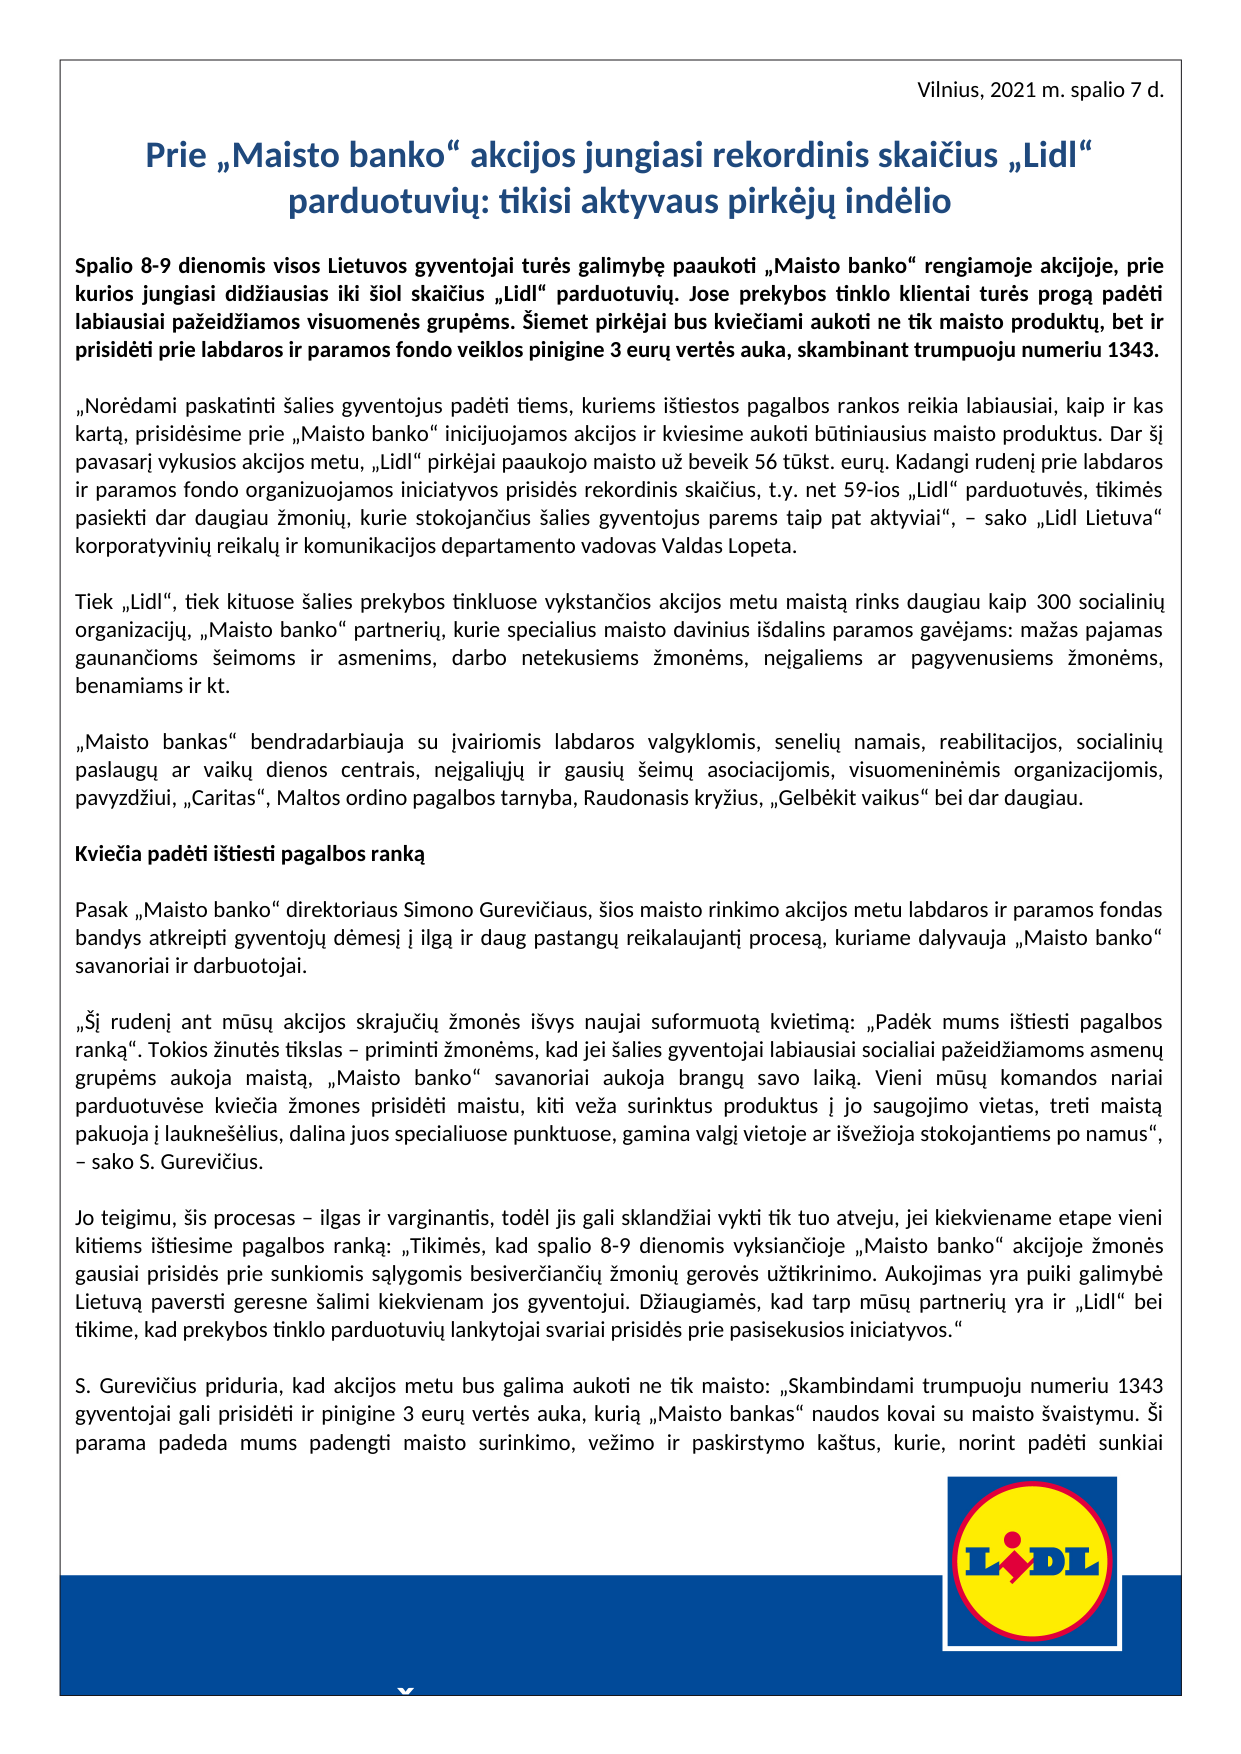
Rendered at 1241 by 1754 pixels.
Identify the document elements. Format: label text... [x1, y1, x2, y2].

text Jo teigimu, šis procesas – ilgas ir varginantis, todėl jis gali sklandžiai vykti tik tuo atveju, jei kiekviename etape vieni kitiems ištiesime pagalbos ranką: „Tikimės, kad spalio 8-9 dienomis vyksiančioje „Maisto banko“ akcijoje žmonės gausiai prisidės prie sunkiomis sąlygomis besiverčiančių žmonių gerovės užtikrinimo. Aukojimas yra puiki galimybė Lietuvą paversti geresne šalimi kiekvienam jos gyventojui. Džiaugiamės, kad tarp mūsų partnerių yra ir „Lidl“ bei tikime, kad prekybos tinklo parduotuvių lankytojai svariai prisidės prie pasisekusios iniciatyvos.“ [75, 1203, 1165, 1343]
text Vilnius, 2021 m. spalio 7 d. [75, 75, 1165, 103]
text Pasak „Maisto banko“ direktoriaus Simono Gurevičiaus, šios maisto rinkimo akcijos metu labdaros ir paramos fondas bandys atkreipti gyventojų dėmesį į ilgą ir daug pastangų reikalaujantį procesą, kuriame dalyvauja „Maisto banko“ savanoriai ir darbuotojai. [75, 895, 1165, 979]
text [75, 1372, 1165, 1456]
text Tiek „Lidl“, tiek kituose šalies prekybos tinkluose vykstančios akcijos metu maistą rinks daugiau kaip 300 socialinių organizacijų, „Maisto banko“ partnerių, kurie specialius maisto davinius išdalins paramos gavėjams: mažas pajamas gaunančioms šeimoms ir asmenims, darbo netekusiems žmonėms, neįgaliems ar pagyvenusiems žmonėms, benamiams ir kt. [75, 587, 1165, 699]
text Kviečia padėti ištiesti pagalbos ranką [75, 839, 1165, 867]
text „Maisto bankas“ bendradarbiauja su įvairiomis labdaros valgyklomis, senelių namais, reabilitacijos, socialinių paslaugų ar vaikų dienos centrais, neįgaliųjų ir gausių šeimų asociacijomis, visuomeninėmis organizacijomis, pavyzdžiui, „Caritas“, Maltos ordino pagalbos tarnyba, Raudonasis kryžius, „Gelbėkit vaikus“ bei dar daugiau. [75, 727, 1165, 811]
text „Norėdami paskatinti šalies gyventojus padėti tiems, kuriems ištiestos pagalbos rankos reikia labiausiai, kaip ir kas kartą, prisidėsime prie „Maisto banko“ inicijuojamos akcijos ir kviesime aukoti būtiniausius maisto produktus. Dar šį pavasarį vykusios akcijos metu, „Lidl“ pirkėjai paaukojo maisto už beveik 56 tūkst. eurų. Kadangi rudenį prie labdaros ir paramos fondo organizuojamos iniciatyvos prisidės rekordinis skaičius, t.y. net 59-ios „Lidl“ parduotuvės, tikimės pasiekti dar daugiau žmonių, kurie stokojančius šalies gyventojus parems taip pat aktyviai“, – sako „Lidl Lietuva“ korporatyvinių reikalų ir komunikacijos departamento vadovas Valdas Lopeta. [75, 391, 1165, 559]
text „Šį rudenį ant mūsų akcijos skrajučių žmonės išvys naujai suformuotą kvietimą: „Padėk mums ištiesti pagalbos ranką“. Tokios žinutės tikslas – priminti žmonėms, kad jei šalies gyventojai labiausiai socialiai pažeidžiamoms asmenų grupėms aukoja maistą, „Maisto banko“ savanoriai aukoja brangų savo laiką. Vieni mūsų komandos nariai parduotuvėse kviečia žmones prisidėti maistu, kiti veža surinktus produktus į jo saugojimo vietas, treti maistą pakuoja į lauknešėlius, dalina juos specialiuose punktuose, gamina valgį vietoje ar išvežioja stokojantiems po namus“, – sako S. Gurevičius. [75, 1007, 1165, 1175]
text Prie „Maisto banko“ akcijos jungiasi rekordinis skaičius „Lidl“ parduotuvių: tikisi aktyvaus pirkėjų indėlio [75, 131, 1165, 223]
picture [0, 0, 1241, 1754]
text Spalio 8-9 dienomis visos Lietuvos gyventojai turės galimybę paaukoti „Maisto banko“ rengiamoje akcijoje, prie kurios jungiasi didžiausias iki šiol skaičius „Lidl“ parduotuvių. Jose prekybos tinklo klientai turės progą padėti labiausiai pažeidžiamos visuomenės grupėms. Šiemet pirkėjai bus kviečiami aukoti ne tik maisto produktų, bet ir prisidėti prie labdaros ir paramos fondo veiklos pinigine 3 eurų vertės auka, skambinant trumpuoju numeriu 1343. [75, 251, 1165, 363]
